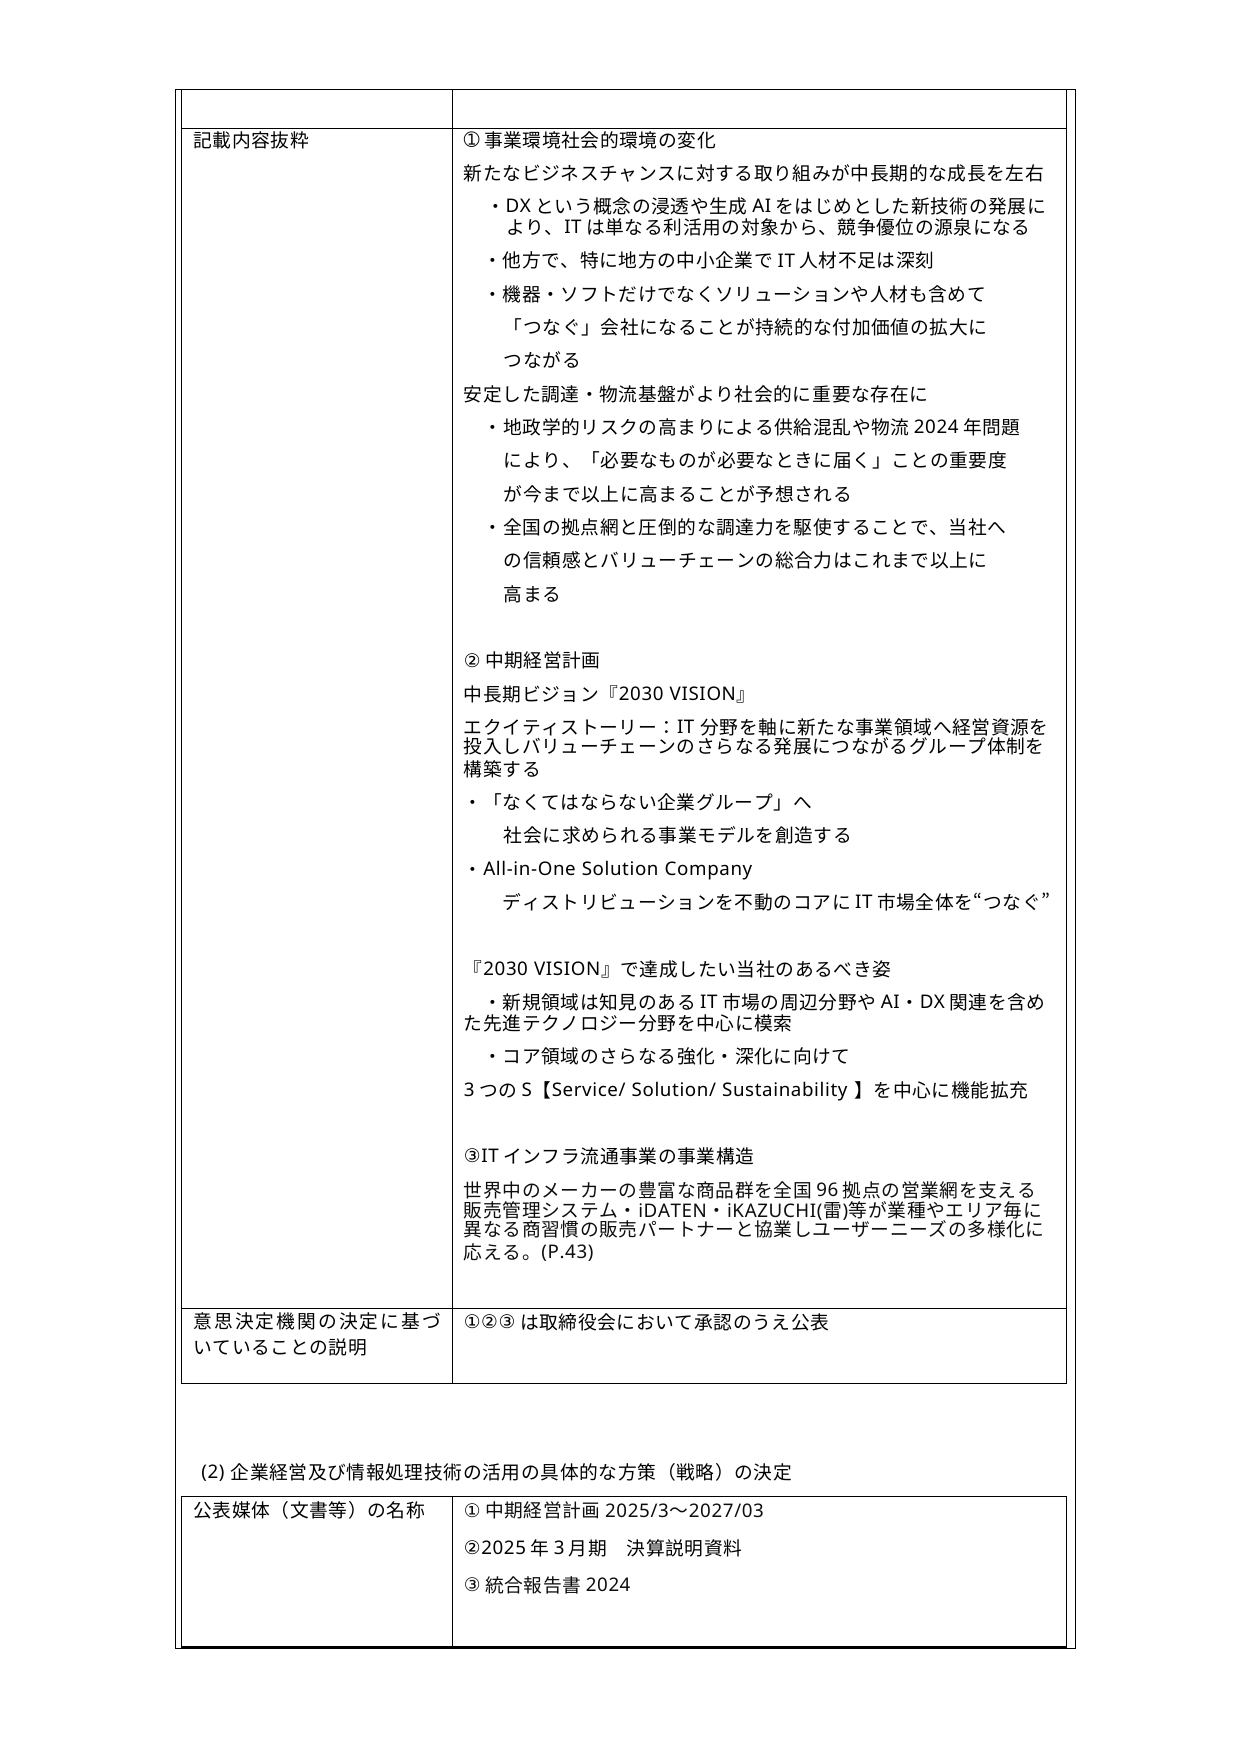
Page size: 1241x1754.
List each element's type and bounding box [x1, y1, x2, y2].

table_cell [176, 90, 1075, 1647]
